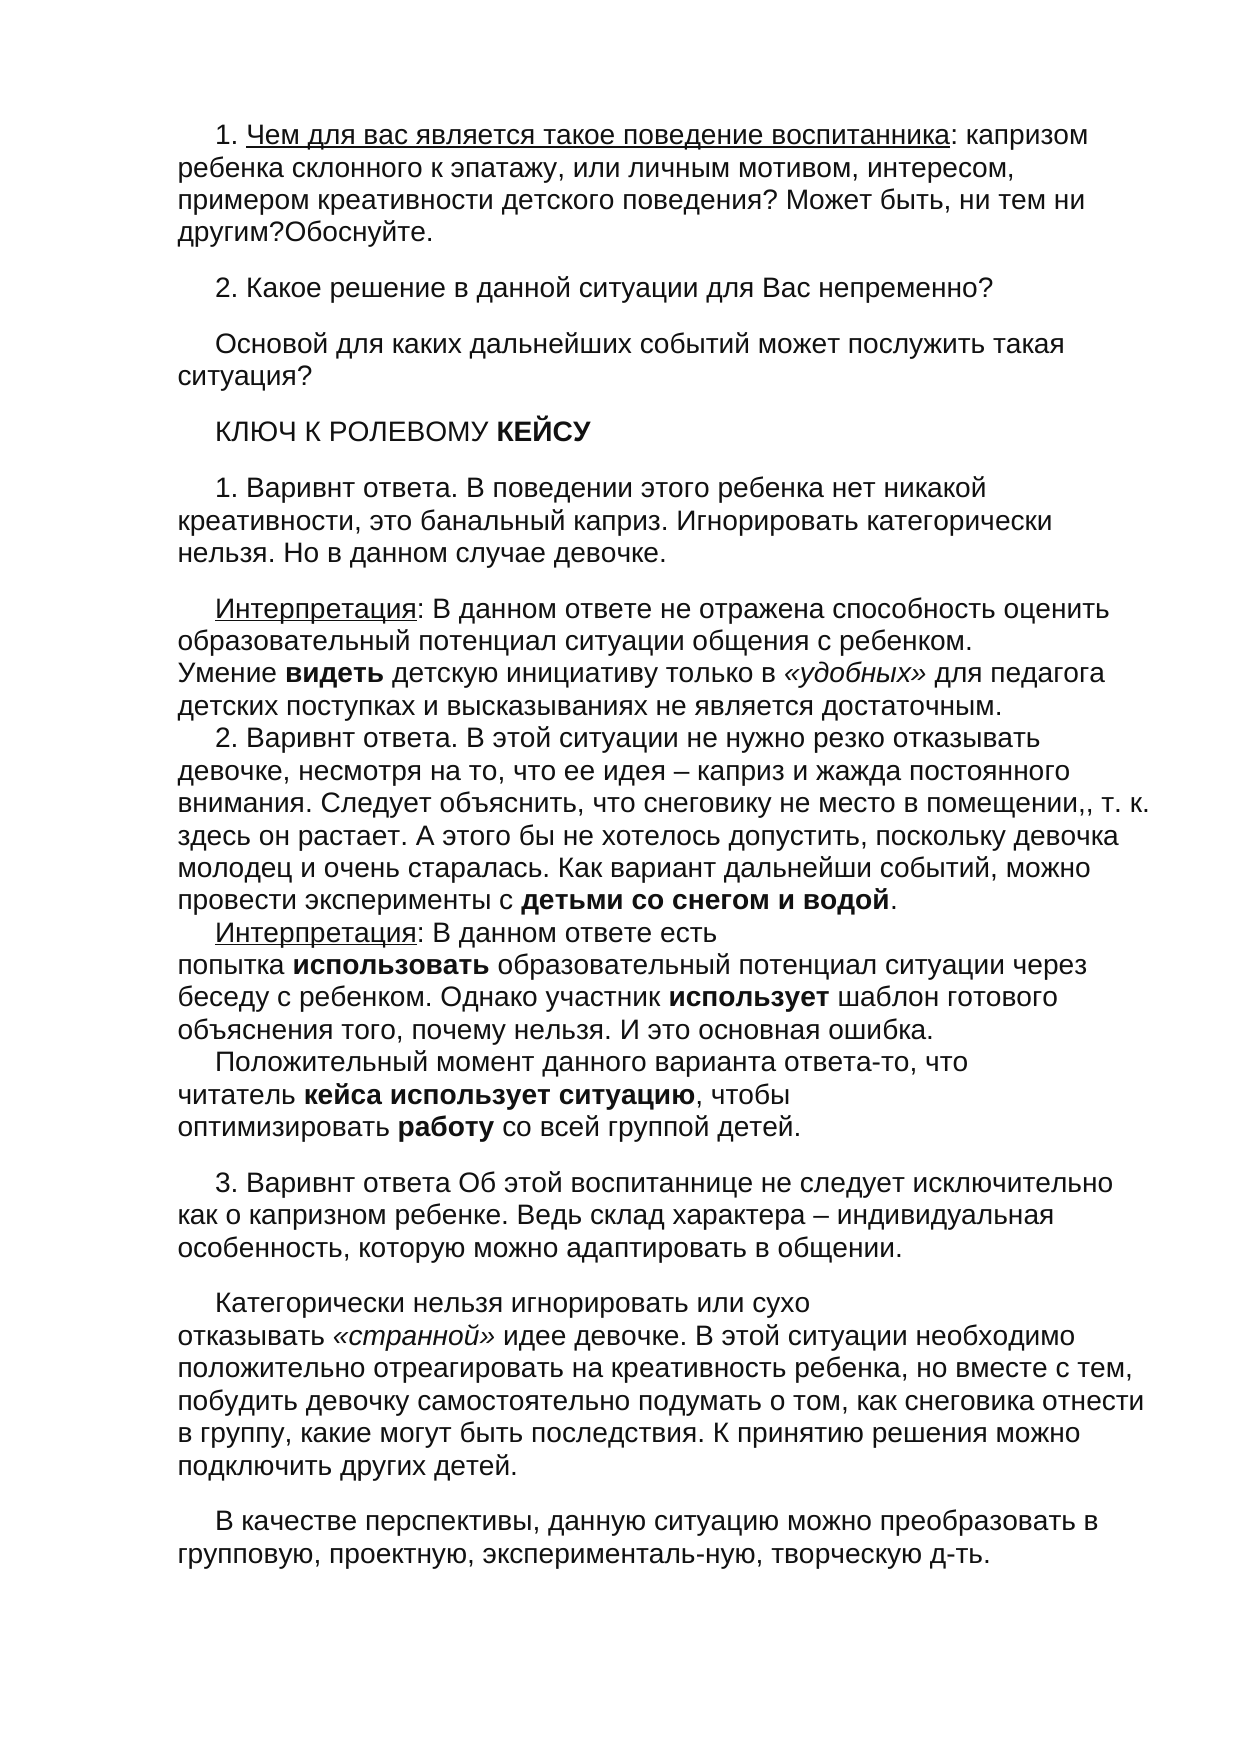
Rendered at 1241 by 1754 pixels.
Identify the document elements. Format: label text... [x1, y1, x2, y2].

text 2. Какое решение в данной ситуации для Вас непременно? [177, 271, 1152, 303]
text 3. Варивнт ответа Об этой воспитаннице не следует исключительно как о капризном ребенке. Ведь склад характера – индивидуальная особенность, которую можно адаптировать в общении. [177, 1166, 1152, 1263]
text Категорически нельзя игнорировать или сухо отказывать «странной» идее девочке. В этой ситуации необходимо положительно отреагировать на креативность ребенка, но вместе с тем, побудить девочку самостоятельно подумать о том, как снеговика отнести в группу, какие могут быть последствия. К принятию решения можно подключить других детей. [177, 1286, 1152, 1481]
text Интерпретация: В данном ответе не отражена способность оценить образовательный потенциал ситуации общения с ребенком. Умение видеть детскую инициативу только в «удобных» для педагога детских поступках и высказываниях не является достаточным. [177, 592, 1152, 721]
text Основой для каких дальнейших событий может послужить такая ситуация? [177, 327, 1152, 392]
text Интерпретация: В данном ответе есть попытка использовать образовательный потенциал ситуации через беседу с ребенком. Однако участник использует шаблон готового объяснения того, почему нельзя. И это основная ошибка. [177, 916, 1152, 1045]
text Положительный момент данного варианта ответа-то, что читатель кейса использует ситуацию, чтобы оптимизировать работу со всей группой детей. [177, 1045, 1152, 1142]
text В качестве перспективы, данную ситуацию можно преобразовать в групповую, проектную, эксперименталь-ную, творческую д-ть. [177, 1504, 1152, 1569]
text КЛЮЧ К РОЛЕВОМУ КЕЙСУ [177, 415, 1152, 448]
text 1. Варивнт ответа. В поведении этого ребенка нет никакой креативности, это банальный каприз. Игнорировать категорически нельзя. Но в данном случае девочке. [177, 471, 1152, 568]
text 2. Варивнт ответа. В этой ситуации не нужно резко отказывать девочке, несмотря на то, что ее идея – каприз и жажда постоянного внимания. Следует объяснить, что снеговику не место в помещении,, т. к. здесь он растает. А этого бы не хотелось допустить, поскольку девочка молодец и очень старалась. Как вариант дальнейши событий, можно провести эксперименты с детьми со снегом и водой. [177, 721, 1152, 916]
text 1. Чем для вас является такое поведение воспитанника: капризом ребенка склонного к эпатажу, или личным мотивом, интересом, примером креативности детского поведения? Может быть, ни тем ни другим?Обоснуйте. [177, 118, 1152, 248]
